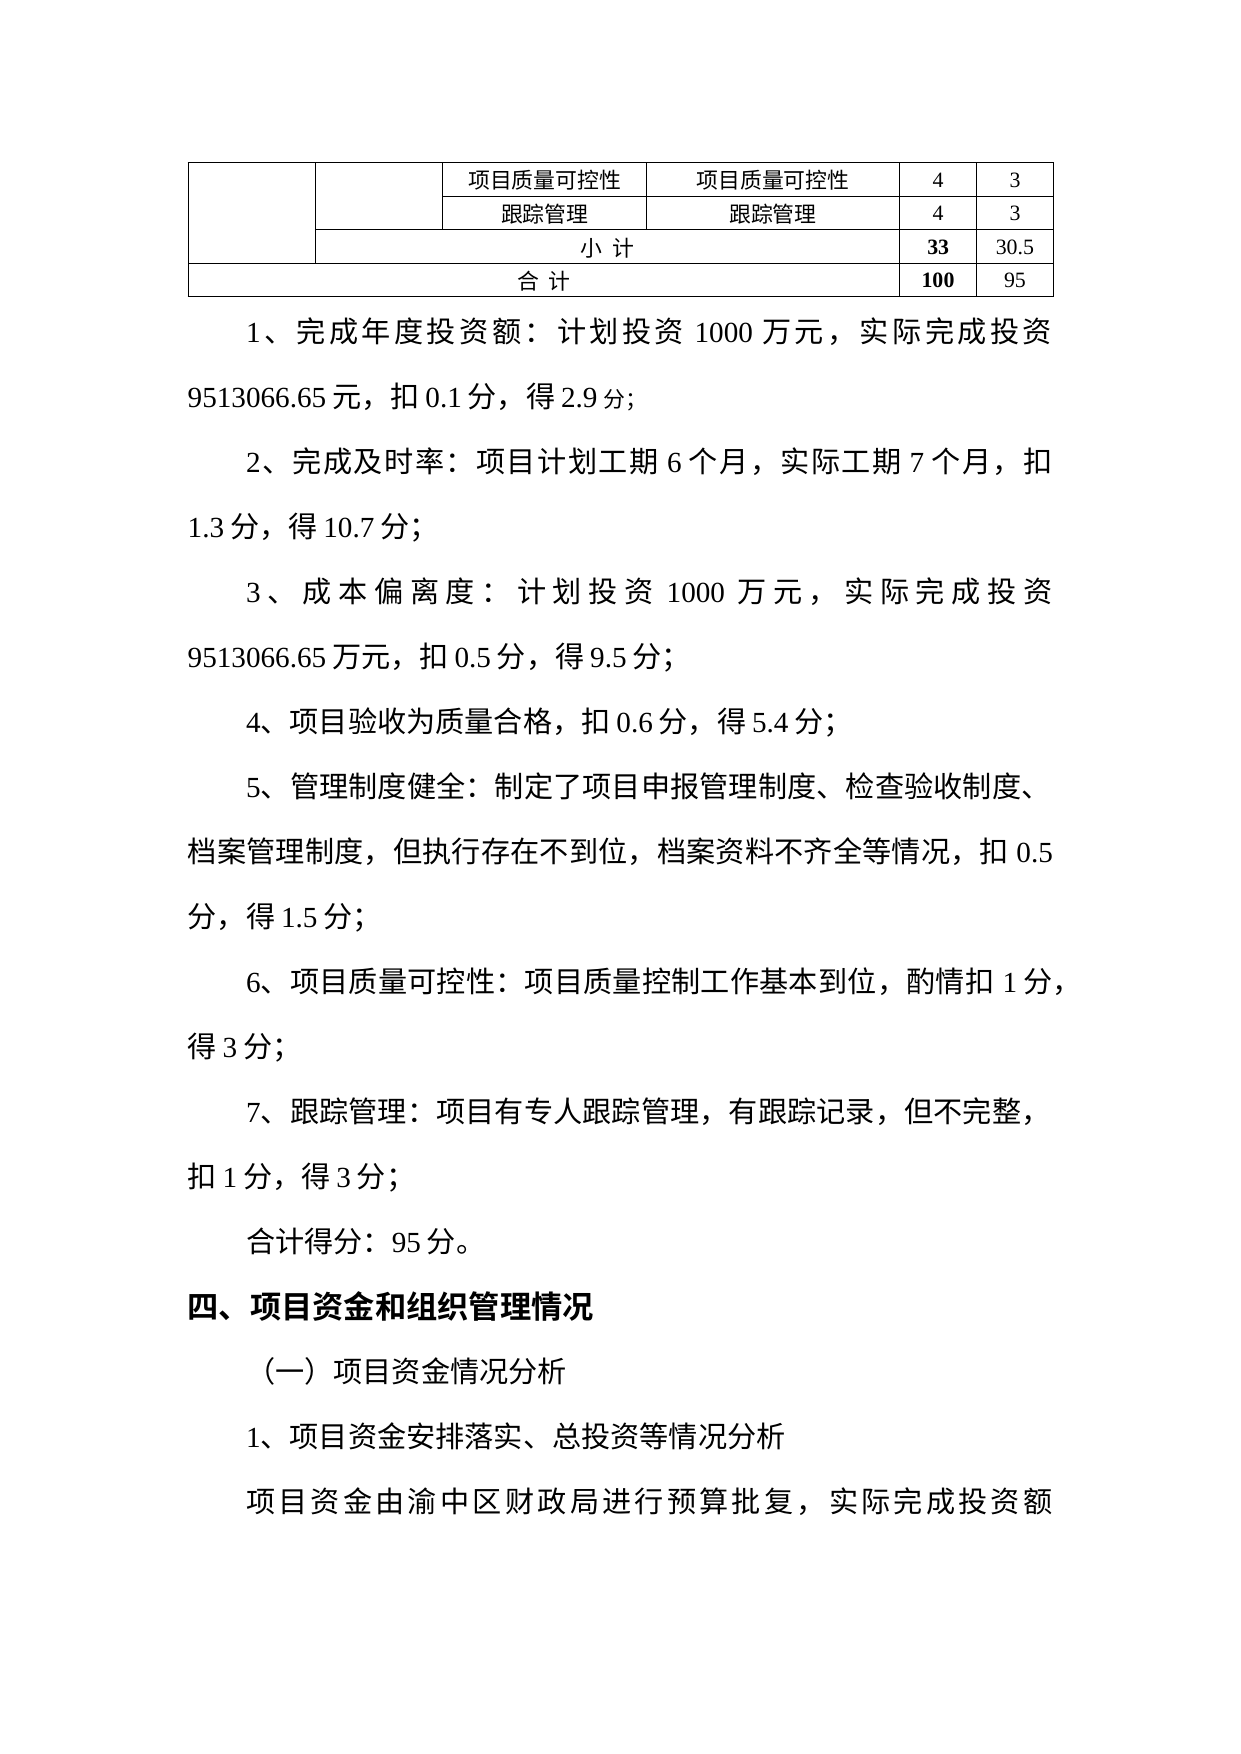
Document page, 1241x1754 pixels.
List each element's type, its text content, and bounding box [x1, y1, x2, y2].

table_cell 跟踪管理 [647, 197, 899, 229]
table_cell 合 计 [189, 264, 899, 296]
table_cell 33 [900, 230, 976, 263]
table_cell 项目质量可控性 [647, 163, 899, 196]
text 合计得分：95分。 [187, 1207, 1053, 1272]
text 3、成本偏离度：计划投资1000万元，实际完成投资9513066.65万元，扣0.5分，得9.5分； [187, 557, 1053, 687]
text 1、项目资金安排落实、总投资等情况分析 [187, 1402, 1053, 1467]
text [187, 1467, 1053, 1532]
table_cell 4 [900, 197, 976, 229]
text 7、跟踪管理：项目有专人跟踪管理，有跟踪记录，但不完整，扣1分，得3分； [187, 1077, 1053, 1207]
table_cell 项目质量可控性 [443, 163, 646, 196]
table_cell 3 [977, 163, 1053, 196]
text 6、项目质量可控性：项目质量控制工作基本到位，酌情扣1分，得3分； [187, 947, 1053, 1077]
table_cell 100 [900, 264, 976, 296]
text 2、完成及时率：项目计划工期6个月，实际工期7个月，扣1.3分，得10.7分； [187, 427, 1053, 557]
table_cell 小 计 [316, 230, 899, 263]
table_cell 3 [977, 197, 1053, 229]
table_cell 跟踪管理 [443, 197, 646, 229]
table_cell 95 [977, 264, 1053, 296]
text 5、管理制度健全：制定了项目申报管理制度、检查验收制度、档案管理制度，但执行存在不到位，档案资料不齐全等情况，扣0.5分，得1.5分； [187, 752, 1053, 947]
subtitle 四、项目资金和组织管理情况 [187, 1272, 1053, 1337]
text 1、完成年度投资额：计划投资1000万元，实际完成投资9513066.65元，扣0.1分，得2.9分； [187, 297, 1053, 427]
table_cell 4 [900, 163, 976, 196]
table_cell 30.5 [977, 230, 1053, 263]
text 4、项目验收为质量合格，扣0.6分，得5.4分； [187, 687, 1053, 752]
text （一）项目资金情况分析 [187, 1337, 1053, 1402]
